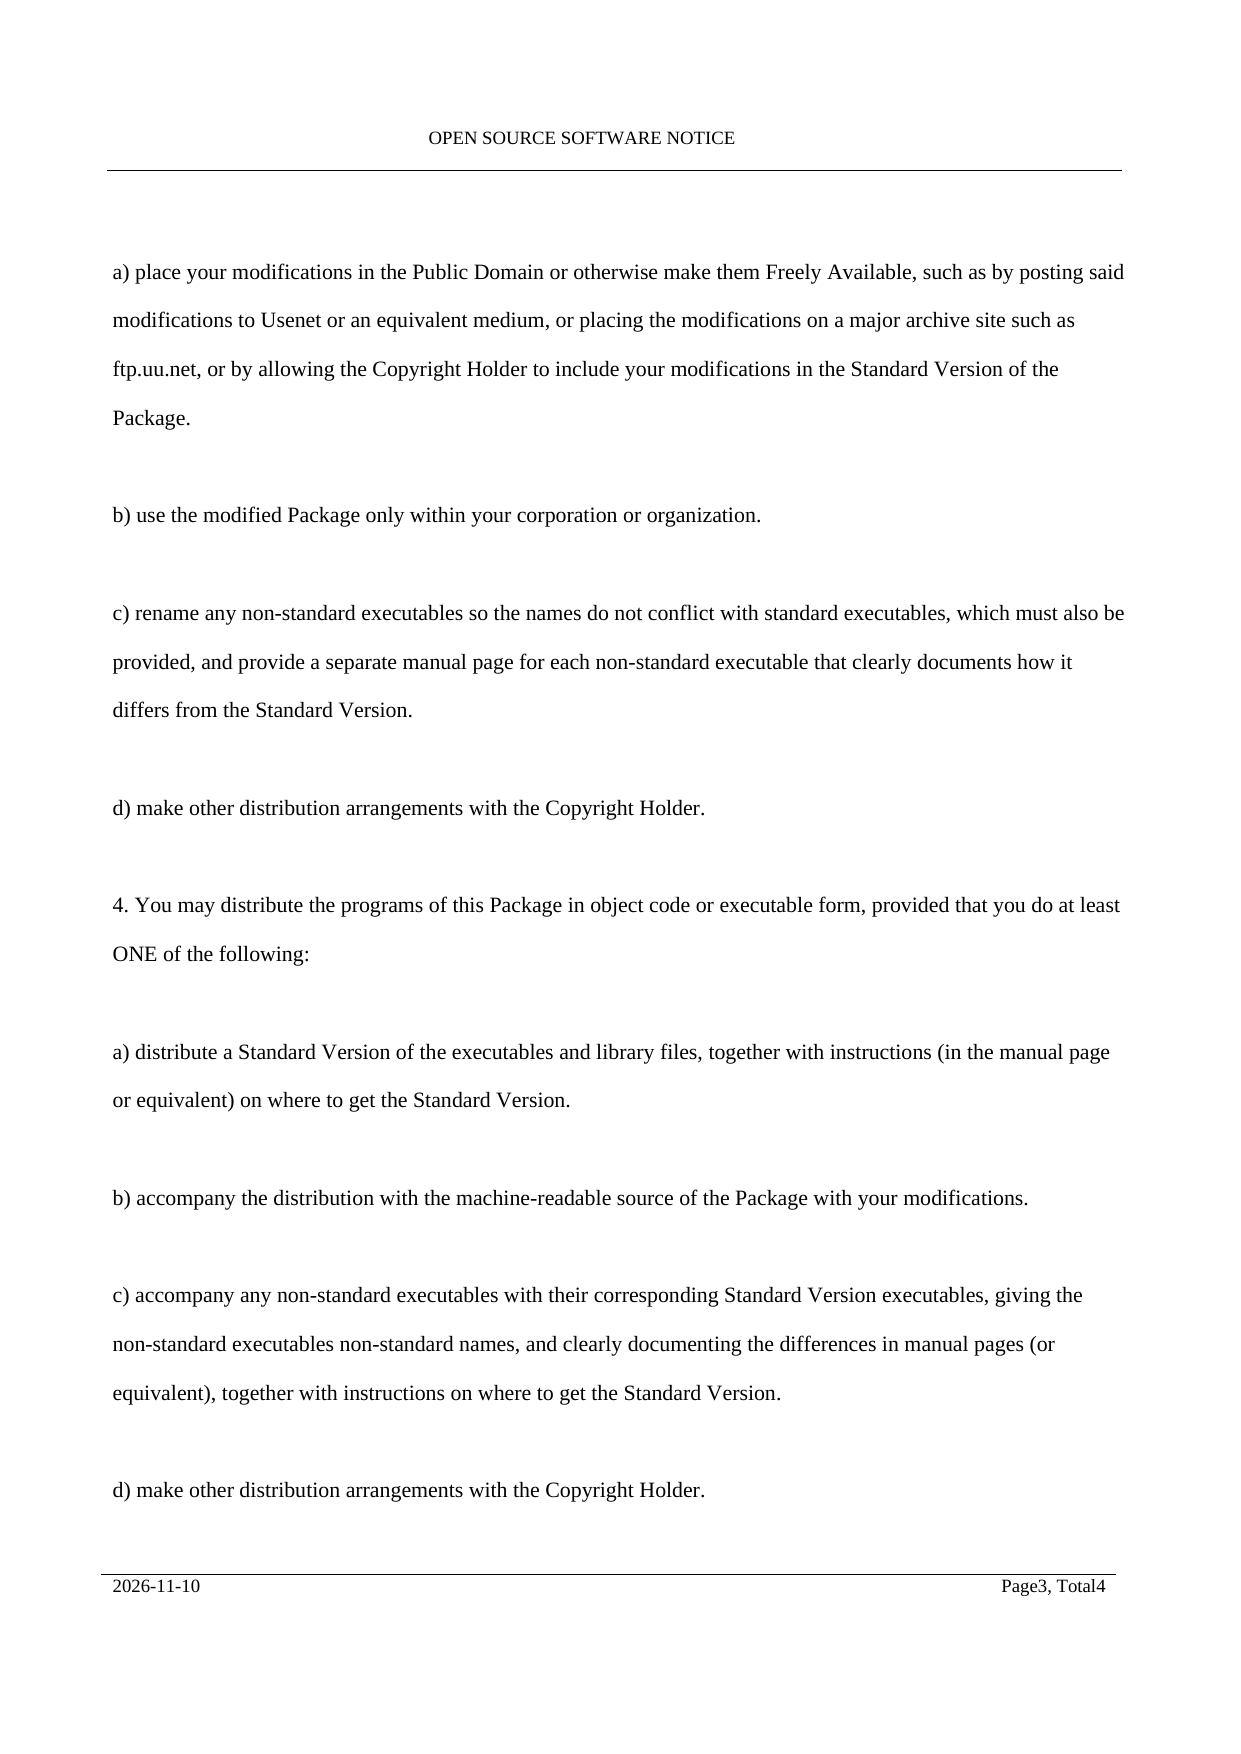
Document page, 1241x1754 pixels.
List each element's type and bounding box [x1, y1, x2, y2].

text [112, 206, 1128, 1506]
